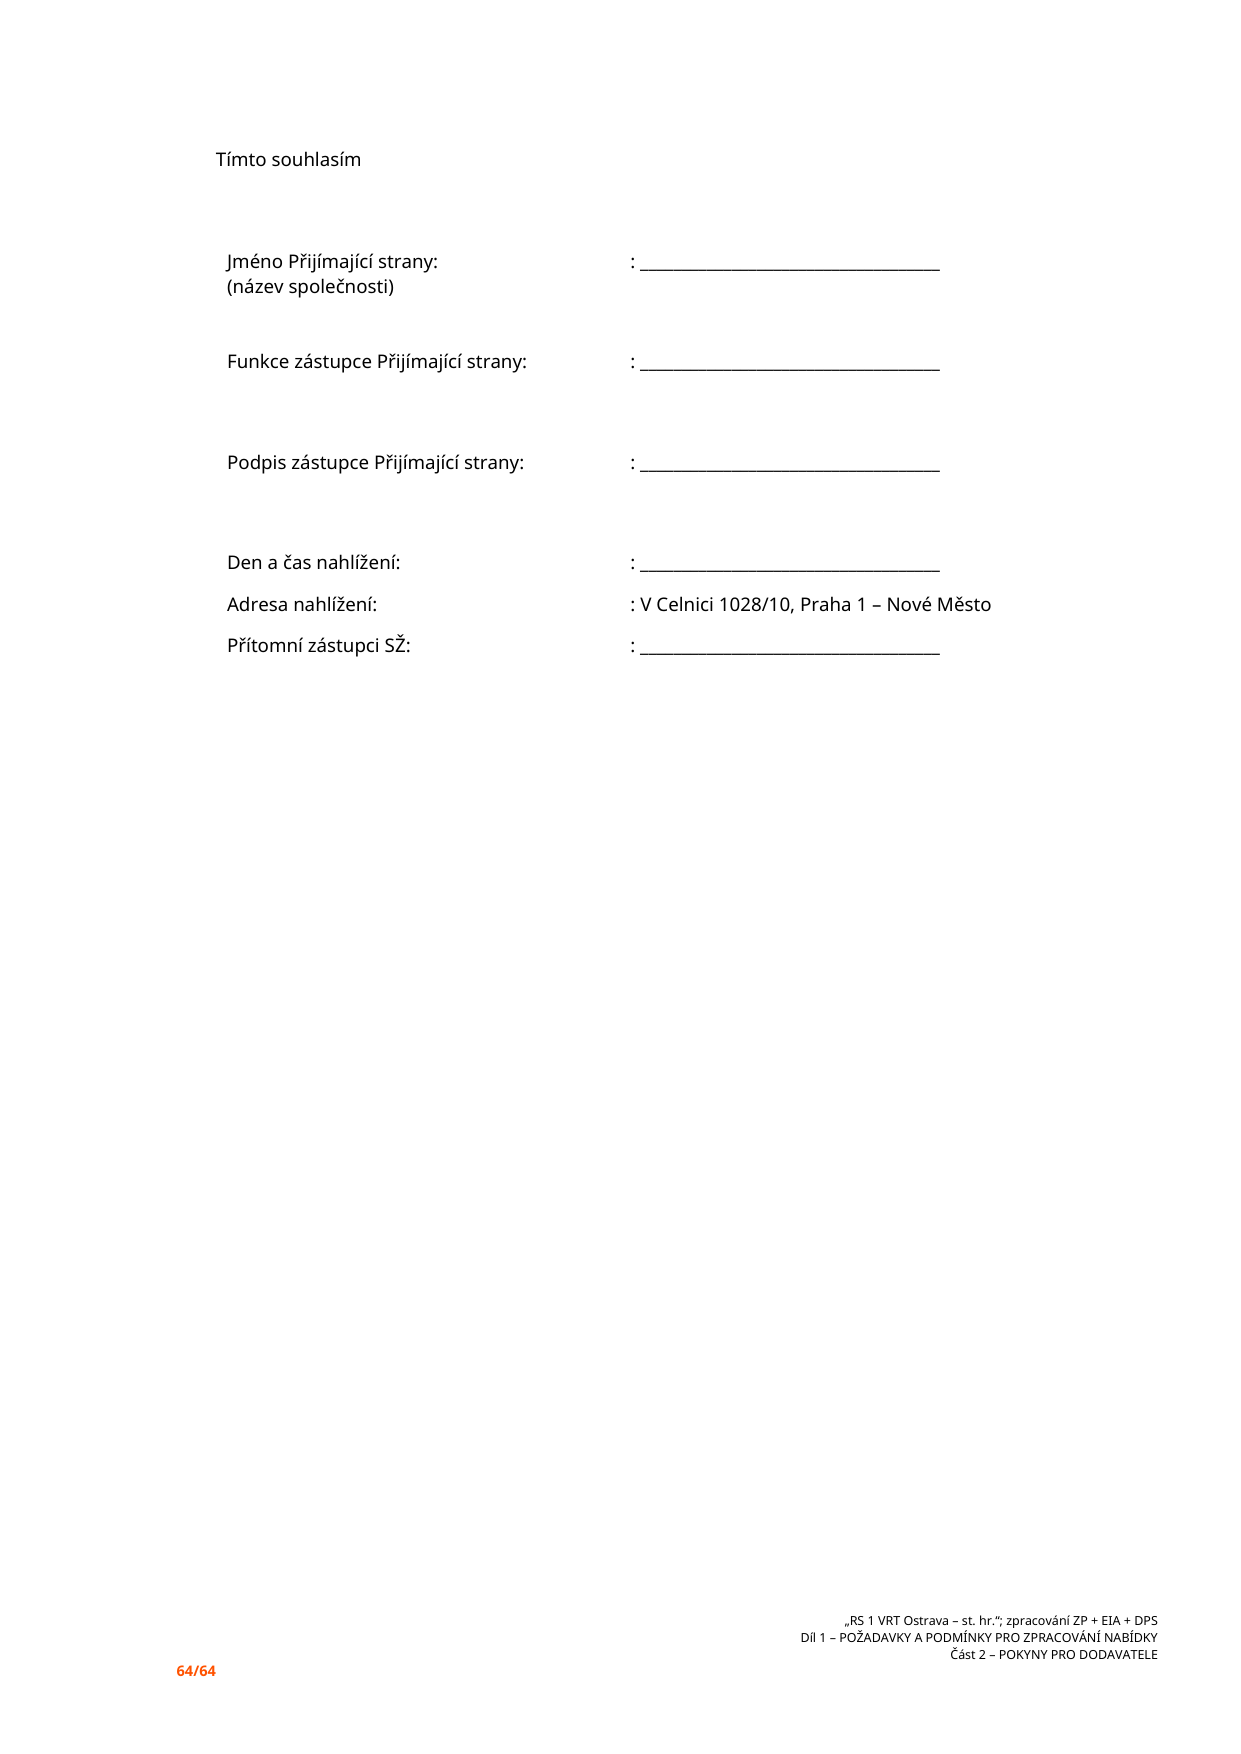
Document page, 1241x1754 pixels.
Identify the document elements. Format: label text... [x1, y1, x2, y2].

text Tímto souhlasím [216, 146, 1122, 172]
table_cell : ____________________________________ [619, 349, 1122, 449]
table_cell Adresa nahlížení: [216, 591, 619, 632]
table_cell Funkce zástupce Přijímající strany: [216, 349, 619, 449]
table_cell : ____________________________________ [619, 449, 1122, 549]
table_cell Podpis zástupce Přijímající strany: [216, 449, 619, 549]
table_header : ____________________________________ [619, 248, 1122, 349]
table_cell : ____________________________________ [619, 632, 1122, 673]
table_header Jméno Přijímající strany: (název společnosti) [216, 248, 619, 349]
table_cell : V Celnici 1028/10, Praha 1 – Nové Město [619, 591, 1122, 632]
table_cell : ____________________________________ [619, 550, 1122, 591]
table_cell Den a čas nahlížení: [216, 550, 619, 591]
table_cell Přítomní zástupci SŽ: [216, 632, 619, 673]
